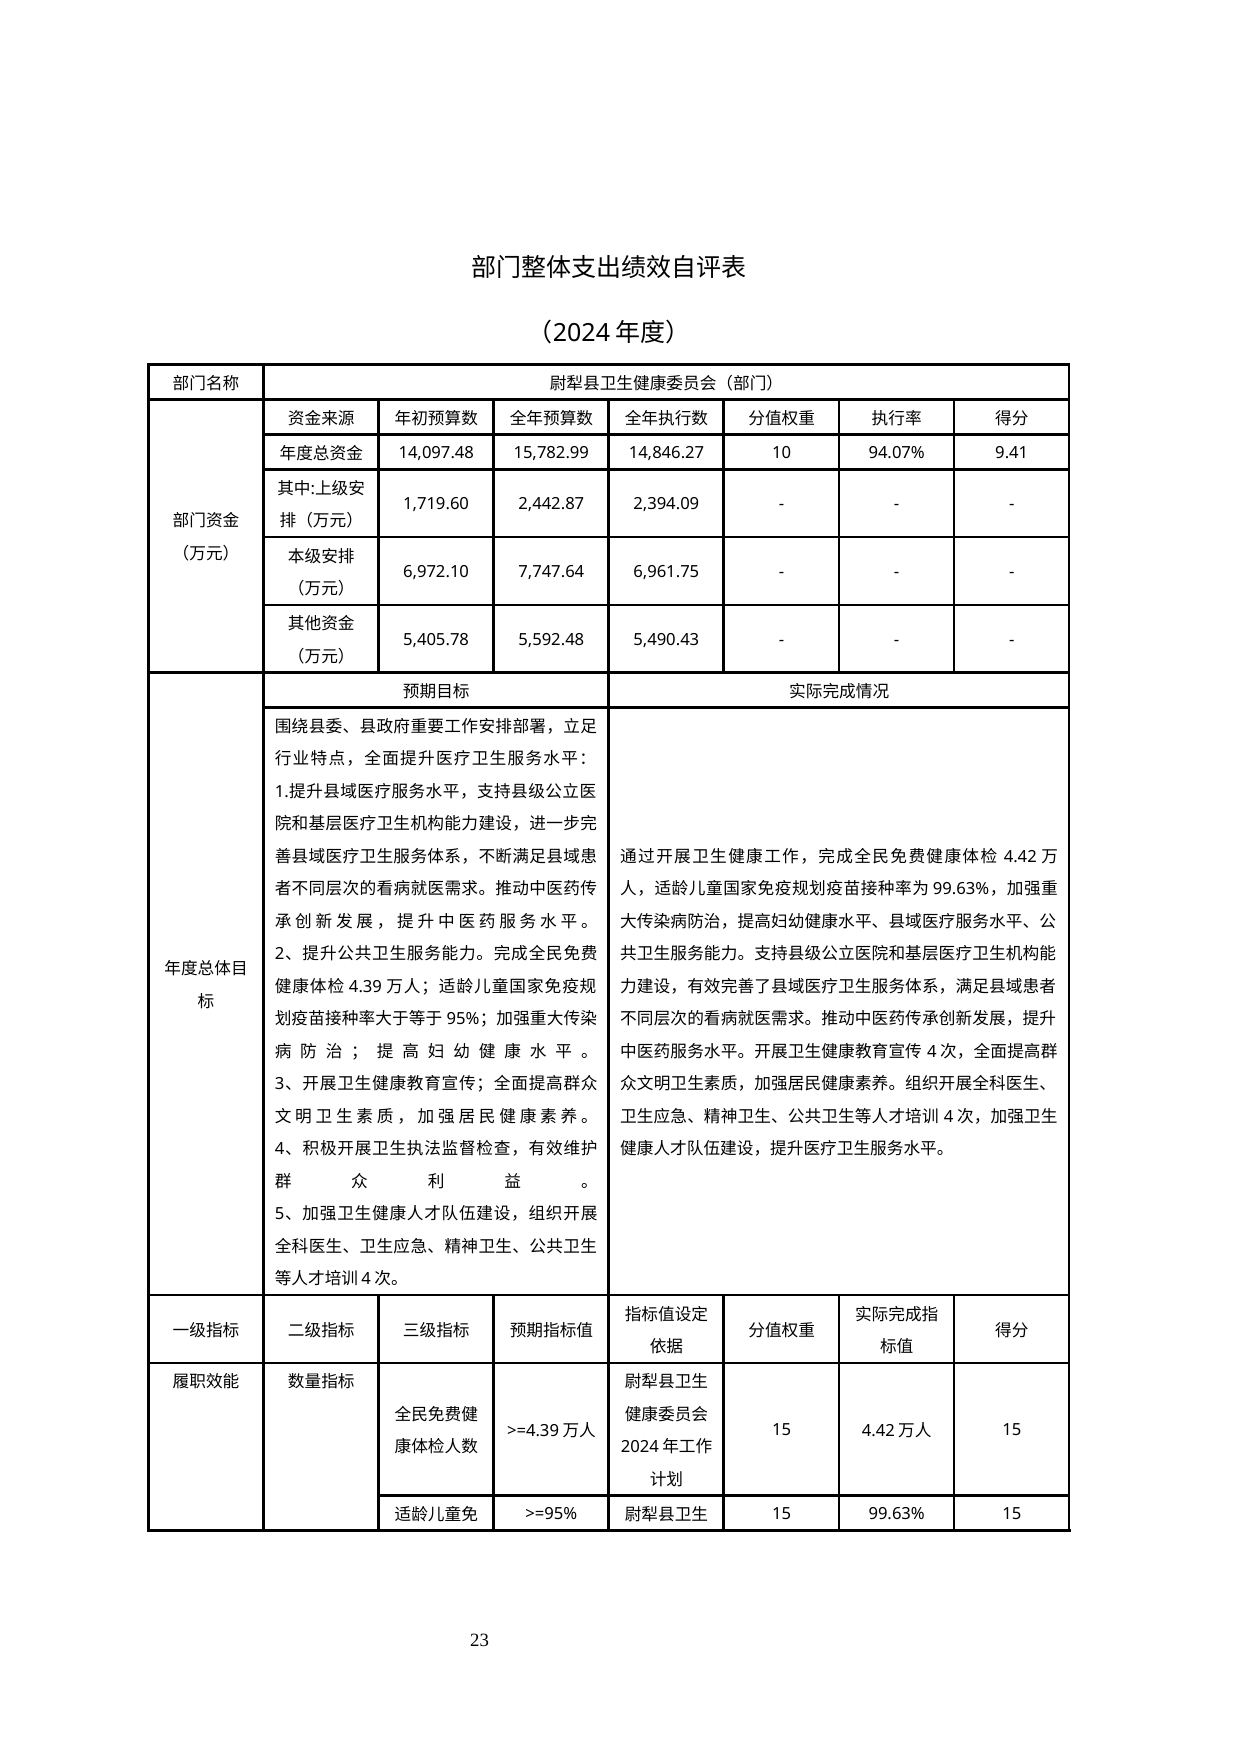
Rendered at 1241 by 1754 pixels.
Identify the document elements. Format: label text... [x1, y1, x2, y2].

table_cell 二级指标 [265, 1296, 377, 1361]
table_cell 5,405.78 [380, 606, 492, 671]
table_cell 三级指标 [380, 1296, 492, 1361]
table_cell 尉犁县卫生健康委员会2024年工作计划 [610, 1497, 722, 1529]
table_cell 4.42万人 [840, 1364, 953, 1494]
table_cell - [840, 538, 953, 603]
table_cell - [955, 606, 1068, 671]
table_cell 其中:上级安排（万元） [265, 471, 377, 536]
table_cell 9.41 [955, 436, 1068, 468]
table_cell 94.07% [840, 436, 953, 468]
table_cell 15 [725, 1497, 838, 1529]
table_cell 实际完成指标值 [840, 1296, 953, 1361]
table_cell 数量指标 [265, 1364, 377, 1529]
table_cell - [840, 606, 953, 671]
table_cell 预期目标 [265, 674, 607, 706]
table_cell 尉犁县卫生健康委员会（部门） [265, 366, 1068, 398]
table_cell 年初预算数 [380, 401, 492, 433]
table_cell 指标值设定依据 [610, 1296, 722, 1361]
table_cell 年度总体目标 [150, 674, 262, 1294]
table_cell 7,747.64 [495, 538, 607, 603]
table_cell 15 [725, 1364, 838, 1494]
table_cell - [955, 471, 1068, 536]
table_cell 99.63% [840, 1497, 953, 1529]
table_cell 分值权重 [725, 401, 838, 433]
table_cell 14,097.48 [380, 436, 492, 468]
table_cell >=95% [495, 1497, 607, 1529]
table_cell - [955, 538, 1068, 603]
table_cell 15,782.99 [495, 436, 607, 468]
table_cell 资金来源 [265, 401, 377, 433]
table_cell 部门名称 [150, 366, 262, 398]
table_cell 全年执行数 [610, 401, 722, 433]
table_cell 2,442.87 [495, 471, 607, 536]
table_cell 预期指标值 [495, 1296, 607, 1361]
table_cell 适龄儿童免疫规划疫苗接种率 [380, 1497, 492, 1529]
table_cell 全民免费健康体检人数 [380, 1364, 492, 1494]
table_cell 10 [725, 436, 838, 468]
table_cell 履职效能 [150, 1364, 262, 1529]
table_cell - [840, 471, 953, 536]
table_cell 1,719.60 [380, 471, 492, 536]
table_cell 5,490.43 [610, 606, 722, 671]
table_cell （2024年度） [148, 298, 1069, 363]
table_cell 部门资金（万元） [150, 401, 262, 671]
table_cell 5,592.48 [495, 606, 607, 671]
table_cell 执行率 [840, 401, 953, 433]
table_cell 年度总资金 [265, 436, 377, 468]
table_cell 通过开展卫生健康工作，完成全民免费健康体检4.42万人，适龄儿童国家免疫规划疫苗接种率为99.63%，加强重大传染病防治，提高妇幼健康水平、县域医疗服务水平、公共卫生服务能力。支持县级公立医院和基层医疗卫生机构能力建设，有效完善了县域医疗卫生服务体系，满足县域患者不同层次的看病就医需求。推动中医药传承创新发展，提升中医药服务水平。开展卫生健康教育宣传4次，全面提高群众文明卫生素质，加强居民健康素养。组织开展全科医生、卫生应急、精神卫生、公共卫生等人才培训4次，加强卫生健康人才队伍建设，提升医疗卫生服务水平。 [610, 709, 1068, 1294]
table_cell 15 [955, 1497, 1068, 1529]
table_cell 分值权重 [725, 1296, 838, 1361]
table_cell 6,961.75 [610, 538, 722, 603]
table_header 部门整体支出绩效自评表 [148, 233, 1069, 298]
table_cell 一级指标 [150, 1296, 262, 1361]
table_cell 围绕县委、县政府重要工作安排部署，立足行业特点，全面提升医疗卫生服务水平： 1.提升县域医疗服务水平，支持县级公立医院和基层医疗卫生机构能力建设，进一步完善县域医疗卫生服务体系，不断满足县域患者不同层次的看病就医需求。推动中医药传承创新发展，提升中医药服务水平。 2、提升公共卫生服务能力。完成全民免费健康体检4.39万人；适龄儿童国家免疫规划疫苗接种率大于等于95%；加强重大传染病防治；提高妇幼健康水平。 3、开展卫生健康教育宣传；全面提高群众文明卫生素质，加强居民健康素养。 4、积极开展卫生执法监督检查，有效维护群众利益。 5、加强卫生健康人才队伍建设，组织开展全科医生、卫生应急、精神卫生、公共卫生等人才培训4次。 [265, 709, 607, 1294]
table_cell 2,394.09 [610, 471, 722, 536]
table_cell 其他资金（万元） [265, 606, 377, 671]
table_cell - [725, 471, 838, 536]
table_cell >=4.39万人 [495, 1364, 607, 1494]
table_cell 得分 [955, 1296, 1068, 1361]
table_cell - [725, 538, 838, 603]
table_cell 15 [955, 1364, 1068, 1494]
table_cell 实际完成情况 [610, 674, 1068, 706]
table_cell 本级安排（万元） [265, 538, 377, 603]
table_cell 尉犁县卫生健康委员会2024年工作计划 [610, 1364, 722, 1494]
table_cell 14,846.27 [610, 436, 722, 468]
table_cell 得分 [955, 401, 1068, 433]
table_cell - [725, 606, 838, 671]
table_cell 全年预算数 [495, 401, 607, 433]
table_cell 6,972.10 [380, 538, 492, 603]
